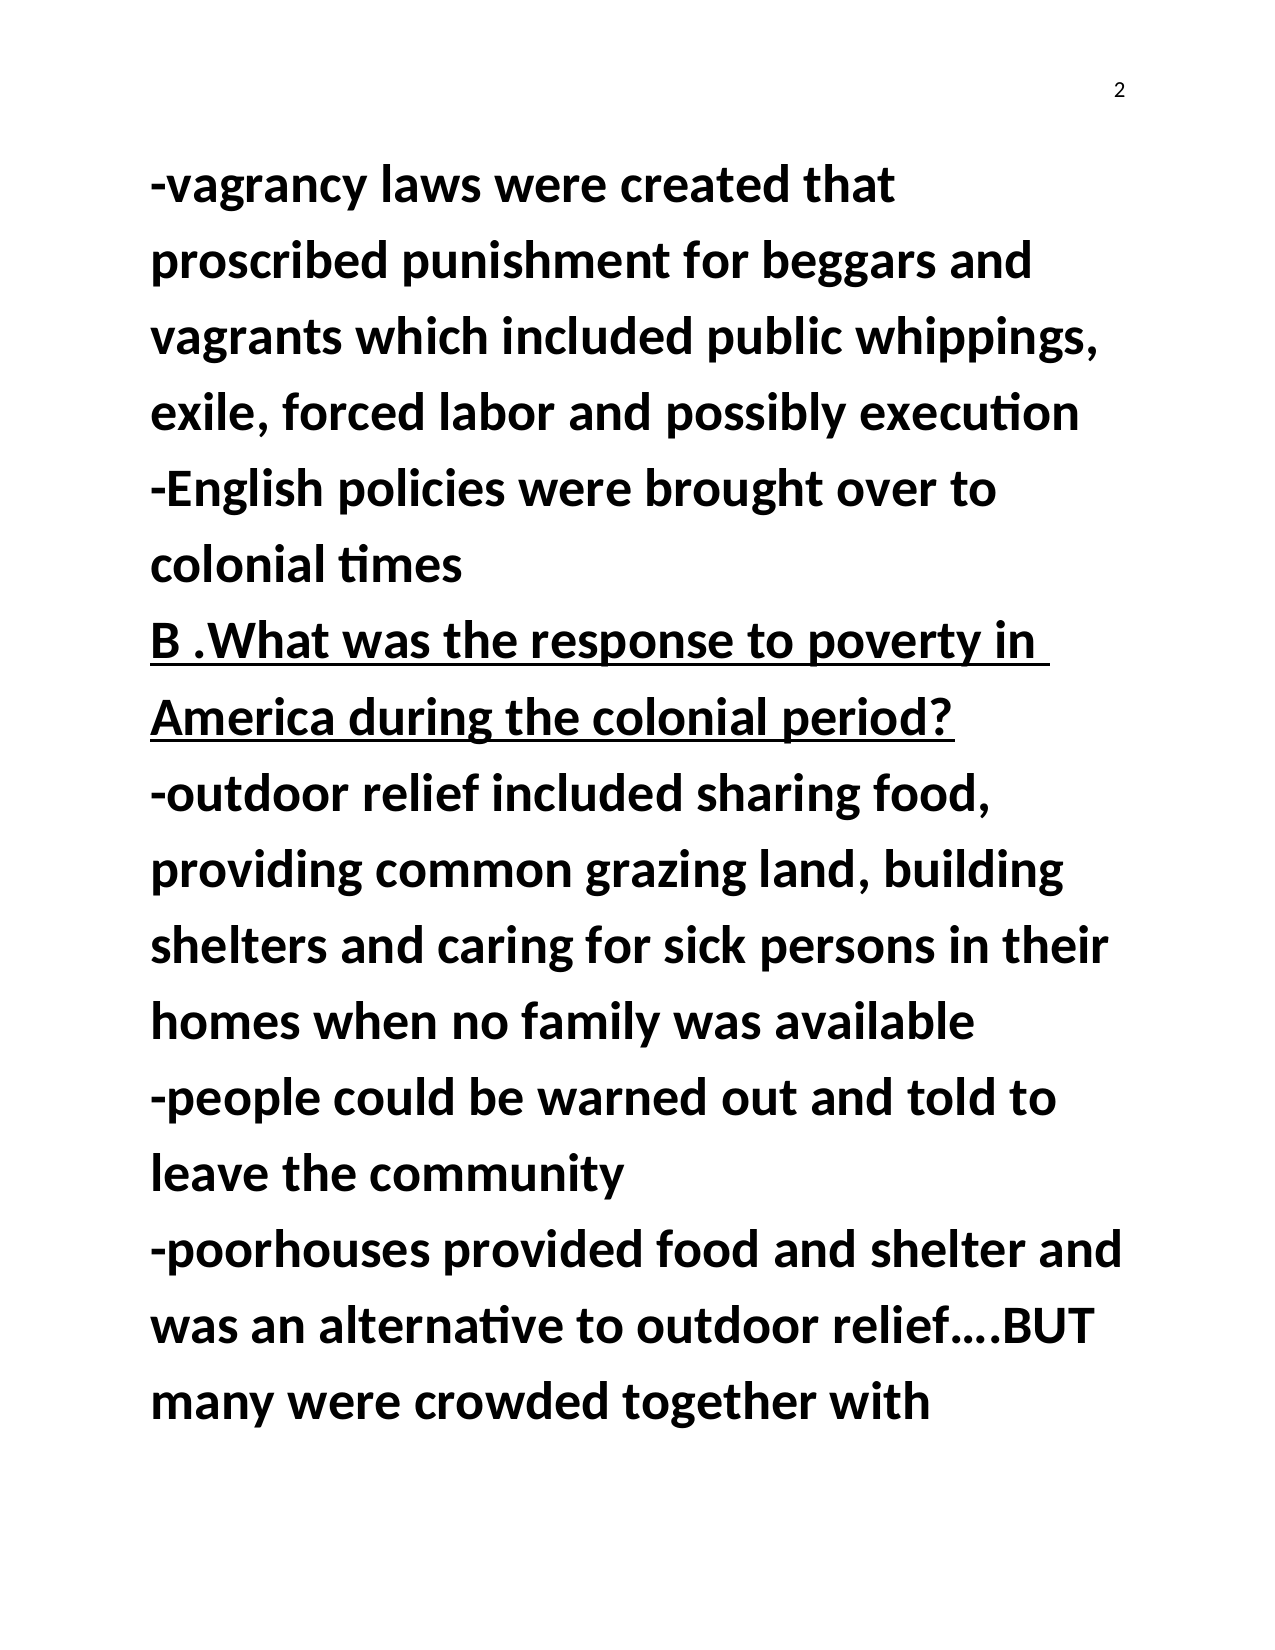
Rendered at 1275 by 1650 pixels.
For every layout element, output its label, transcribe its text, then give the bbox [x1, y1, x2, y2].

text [150, 1214, 1125, 1433]
text -English policies were brought over to colonial times [150, 454, 1125, 596]
text B .What was the response to poverty in America during the colonial period? [150, 606, 1125, 748]
text -people could be warned out and told to leave the community [150, 1062, 1125, 1205]
text -vagrancy laws were created that proscribed punishment for beggars and vagrants which included public whippings, exile, forced labor and possibly execution [150, 150, 1125, 444]
text -outdoor relief included sharing food, providing common grazing land, building shelters and caring for sick persons in their homes when no family was available [150, 758, 1125, 1053]
